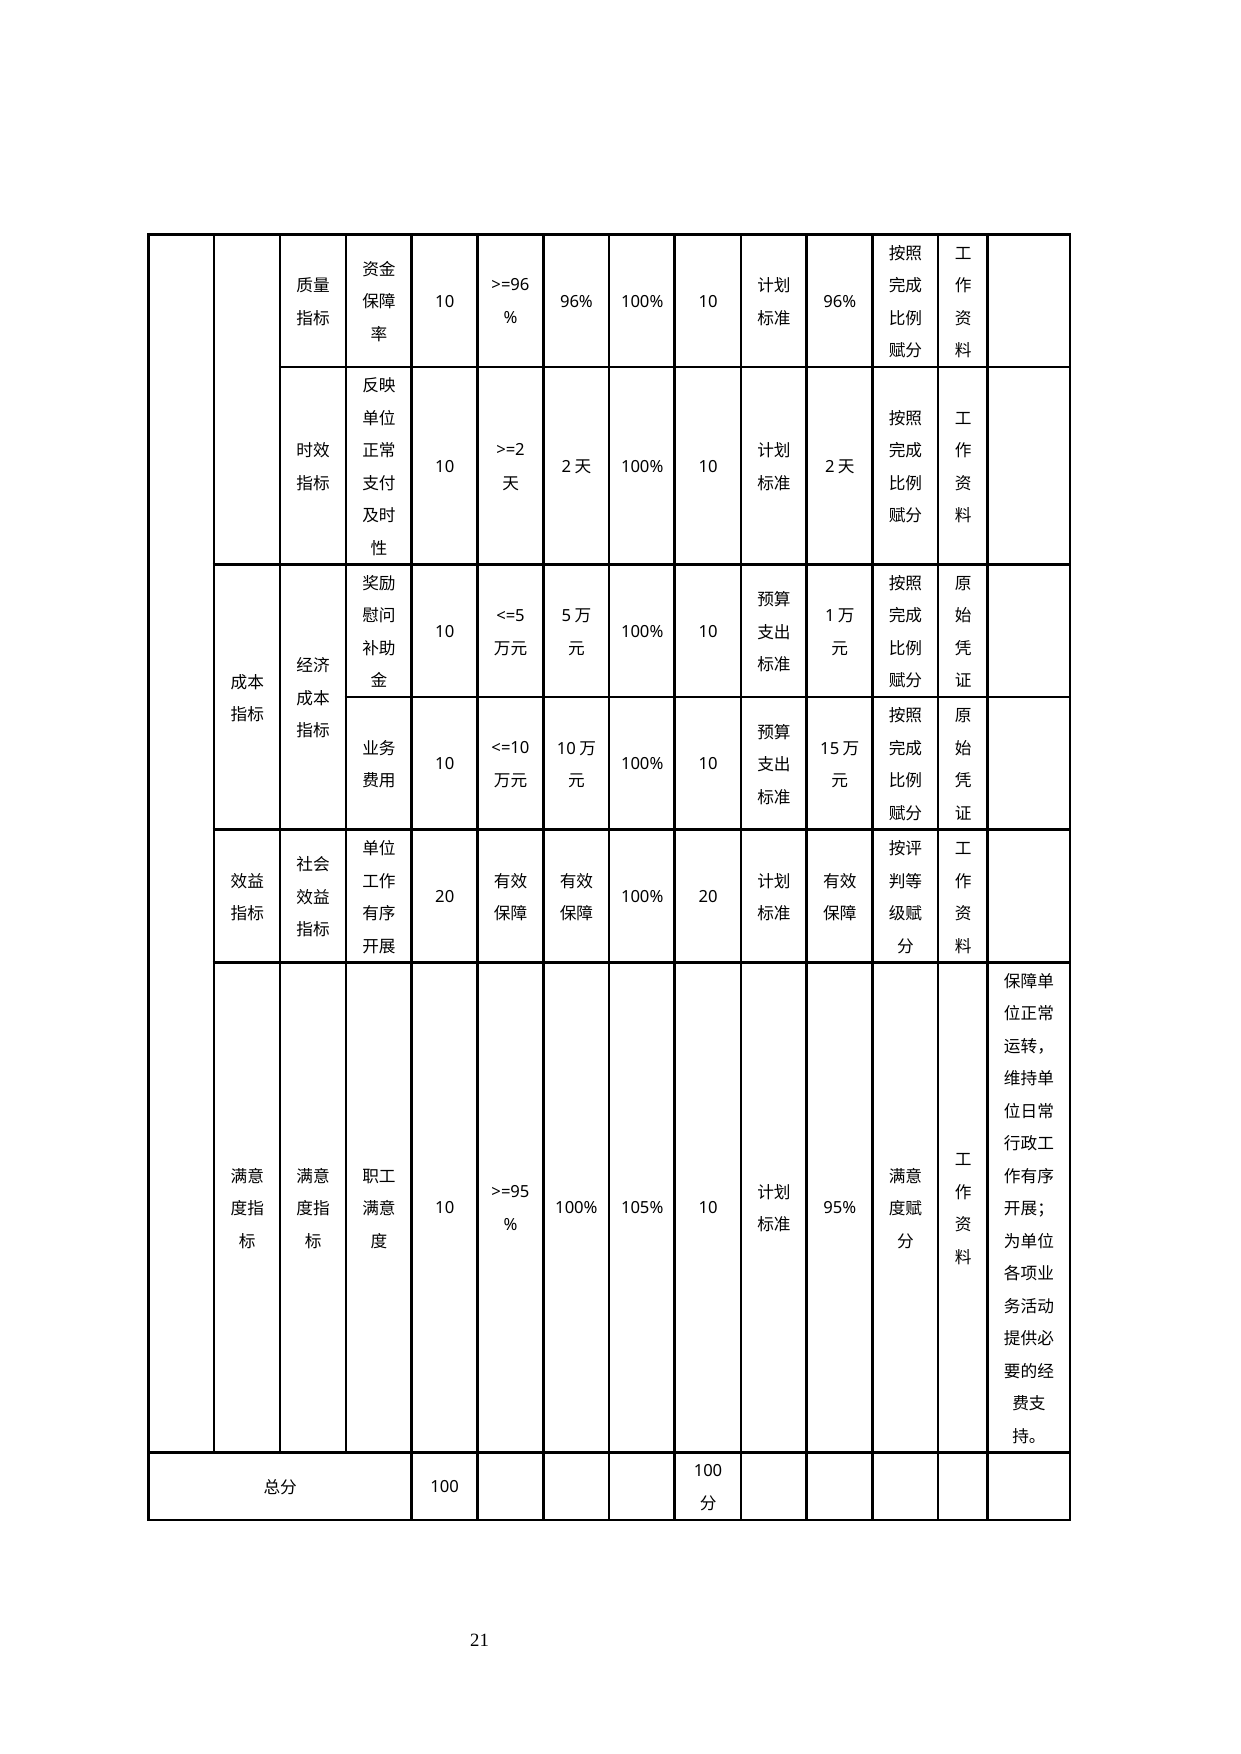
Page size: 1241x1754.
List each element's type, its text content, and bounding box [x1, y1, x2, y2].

table_cell 反映单位正常支付及时性 [347, 368, 410, 563]
table_cell 满意度指标 [281, 964, 345, 1451]
table_cell 10 [413, 368, 476, 563]
table_cell 96% [808, 236, 871, 366]
table_cell 100% [610, 566, 673, 696]
table_cell <=10万元 [479, 698, 542, 828]
table_cell 10 [676, 368, 740, 563]
table_cell [808, 1454, 871, 1519]
table_cell 按评判等级赋分 [874, 831, 937, 961]
table_cell [479, 1454, 542, 1519]
table_cell 10 [676, 236, 740, 366]
table_cell 10 [676, 566, 740, 696]
table_cell 工作资料 [939, 236, 986, 366]
table_cell 100% [545, 964, 608, 1451]
table_cell 10 [676, 698, 740, 828]
table_cell >=95% [479, 964, 542, 1451]
table_cell 效益指标 [215, 831, 279, 961]
table_cell 100分 [676, 1454, 740, 1519]
table_cell 2天 [808, 368, 871, 563]
table_cell 计划标准 [742, 368, 805, 563]
table_cell 总分 [150, 1454, 410, 1519]
table_cell [989, 566, 1069, 696]
table_cell 15万元 [808, 698, 871, 828]
table_cell [610, 1454, 673, 1519]
table_cell 保障单位正常运转，维持单位日常行政工作有序开展；为单位各项业务活动提供必要的经费支持。 [989, 964, 1069, 1451]
table_cell 5万元 [545, 566, 608, 696]
table_cell 按照完成比例赋分 [874, 566, 937, 696]
table_cell 有效保障 [545, 831, 608, 961]
table_cell 预算支出标准 [742, 698, 805, 828]
table_cell [939, 1454, 986, 1519]
table_cell 成本指标 [215, 566, 279, 828]
table_cell 20 [676, 831, 740, 961]
table_cell [989, 698, 1069, 828]
table_cell 2天 [545, 368, 608, 563]
table_cell 原始凭证 [939, 566, 986, 696]
table_cell [545, 1454, 608, 1519]
table_cell 时效指标 [281, 368, 345, 563]
table_cell >=96% [479, 236, 542, 366]
table_cell 满意度指标 [215, 964, 279, 1451]
table_cell 100% [610, 831, 673, 961]
table_cell 职工满意度 [347, 964, 410, 1451]
table_cell <=5万元 [479, 566, 542, 696]
table_cell 社会效益指标 [281, 831, 345, 961]
table_cell 10 [413, 698, 476, 828]
table_cell 有效保障 [479, 831, 542, 961]
table_cell 单位工作有序开展 [347, 831, 410, 961]
table_cell 100% [610, 368, 673, 563]
table_cell 资金保障率 [347, 236, 410, 366]
table_cell [989, 236, 1069, 366]
table_cell 工作资料 [939, 831, 986, 961]
table_cell 按照完成比例赋分 [874, 698, 937, 828]
table_cell 按照完成比例赋分 [874, 368, 937, 563]
table_cell 预算支出标准 [742, 566, 805, 696]
table_cell [742, 1454, 805, 1519]
table_cell 96% [545, 236, 608, 366]
table_cell 20 [413, 831, 476, 961]
table_cell >=2天 [479, 368, 542, 563]
table_cell 计划标准 [742, 964, 805, 1451]
table_cell 10万元 [545, 698, 608, 828]
table_cell 95% [808, 964, 871, 1451]
table_cell [989, 1454, 1069, 1519]
table_cell 10 [413, 236, 476, 366]
table_cell [989, 368, 1069, 563]
table_cell 奖励慰问补助金 [347, 566, 410, 696]
table_cell 1万元 [808, 566, 871, 696]
table_cell 经济成本指标 [281, 566, 345, 828]
table_cell 业务费用 [347, 698, 410, 828]
table_cell 按照完成比例赋分 [874, 236, 937, 366]
table_cell 105% [610, 964, 673, 1451]
table_cell 原始凭证 [939, 698, 986, 828]
table_cell [989, 831, 1069, 961]
table_cell 有效保障 [808, 831, 871, 961]
table_cell 计划标准 [742, 831, 805, 961]
table_cell [874, 1454, 937, 1519]
table_cell 100% [610, 698, 673, 828]
table_cell 10 [413, 964, 476, 1451]
table_cell 工作资料 [939, 964, 986, 1451]
table_cell 10 [676, 964, 740, 1451]
table_cell 10 [413, 566, 476, 696]
table_cell 100 [413, 1454, 476, 1519]
table_cell 计划标准 [742, 236, 805, 366]
table_cell 100% [610, 236, 673, 366]
table_cell 质量指标 [281, 236, 345, 366]
table_cell 满意度赋分 [874, 964, 937, 1451]
table_cell 工作资料 [939, 368, 986, 563]
